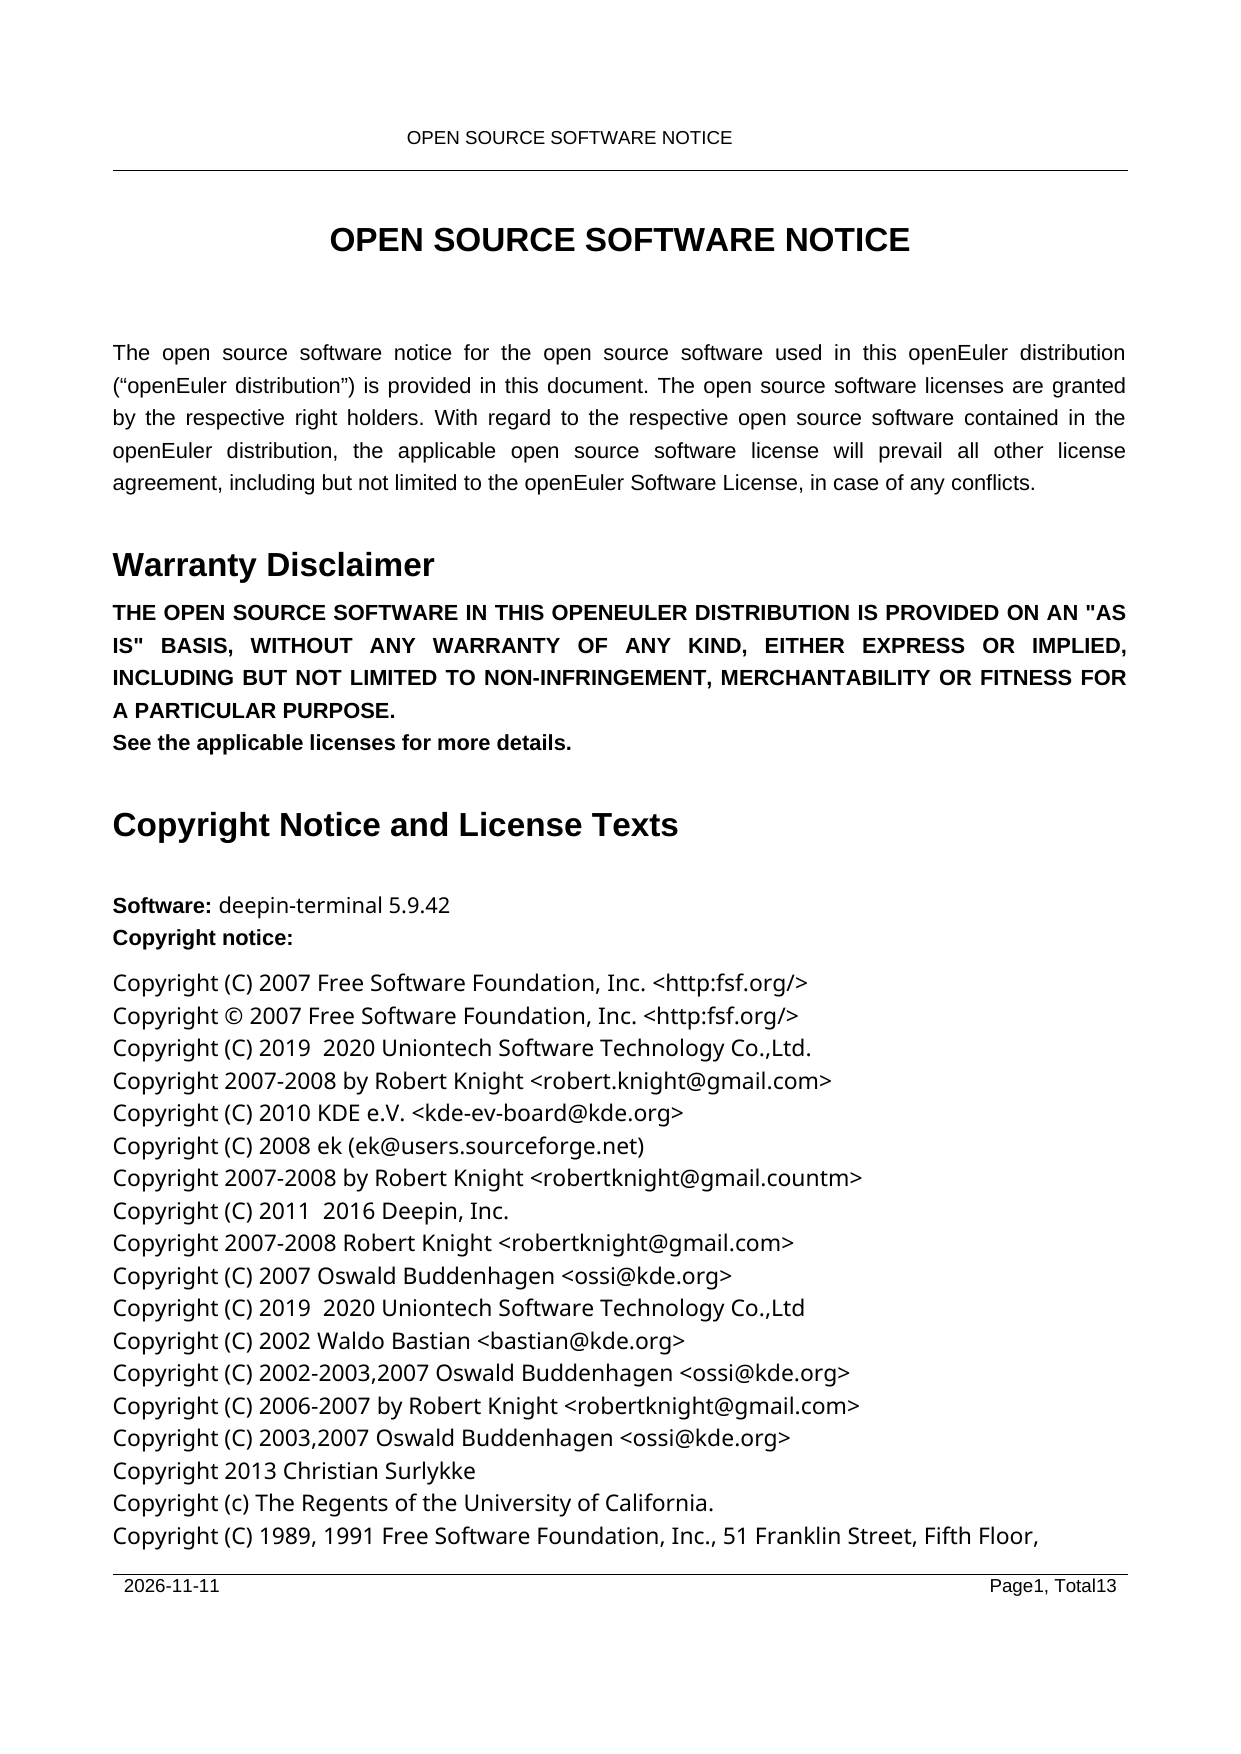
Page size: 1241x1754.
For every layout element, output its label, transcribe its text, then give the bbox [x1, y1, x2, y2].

text Warranty Disclaimer [112, 531, 1128, 596]
text Copyright Notice and License Texts [112, 791, 1128, 856]
text OPEN SOURCE SOFTWARE NOTICE [112, 206, 1128, 271]
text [112, 966, 1128, 1551]
text THE OPEN SOURCE SOFTWARE IN THIS OPENEULER DISTRIBUTION IS PROVIDED ON AN "AS IS" BASIS, WITHOUT ANY WARRANTY OF ANY KIND, EITHER EXPRESS OR IMPLIED, INCLUDING BUT NOT LIMITED TO NON-INFRINGEMENT, MERCHANTABILITY OR FITNESS FOR A PARTICULAR PURPOSE. See the applicable licenses for more details. [112, 596, 1128, 759]
title Software: deepin-terminal 5.9.42 [112, 889, 1128, 921]
text The open source software notice for the open source software used in this openEuler distribution (“openEuler distribution”) is provided in this document. The open source software licenses are granted by the respective right holders. With regard to the respective open source software contained in the openEuler distribution, the applicable open source software license will prevail all other license agreement, including but not limited to the openEuler Software License, in case of any conflicts. [112, 336, 1128, 499]
text Copyright notice: [112, 921, 1128, 954]
